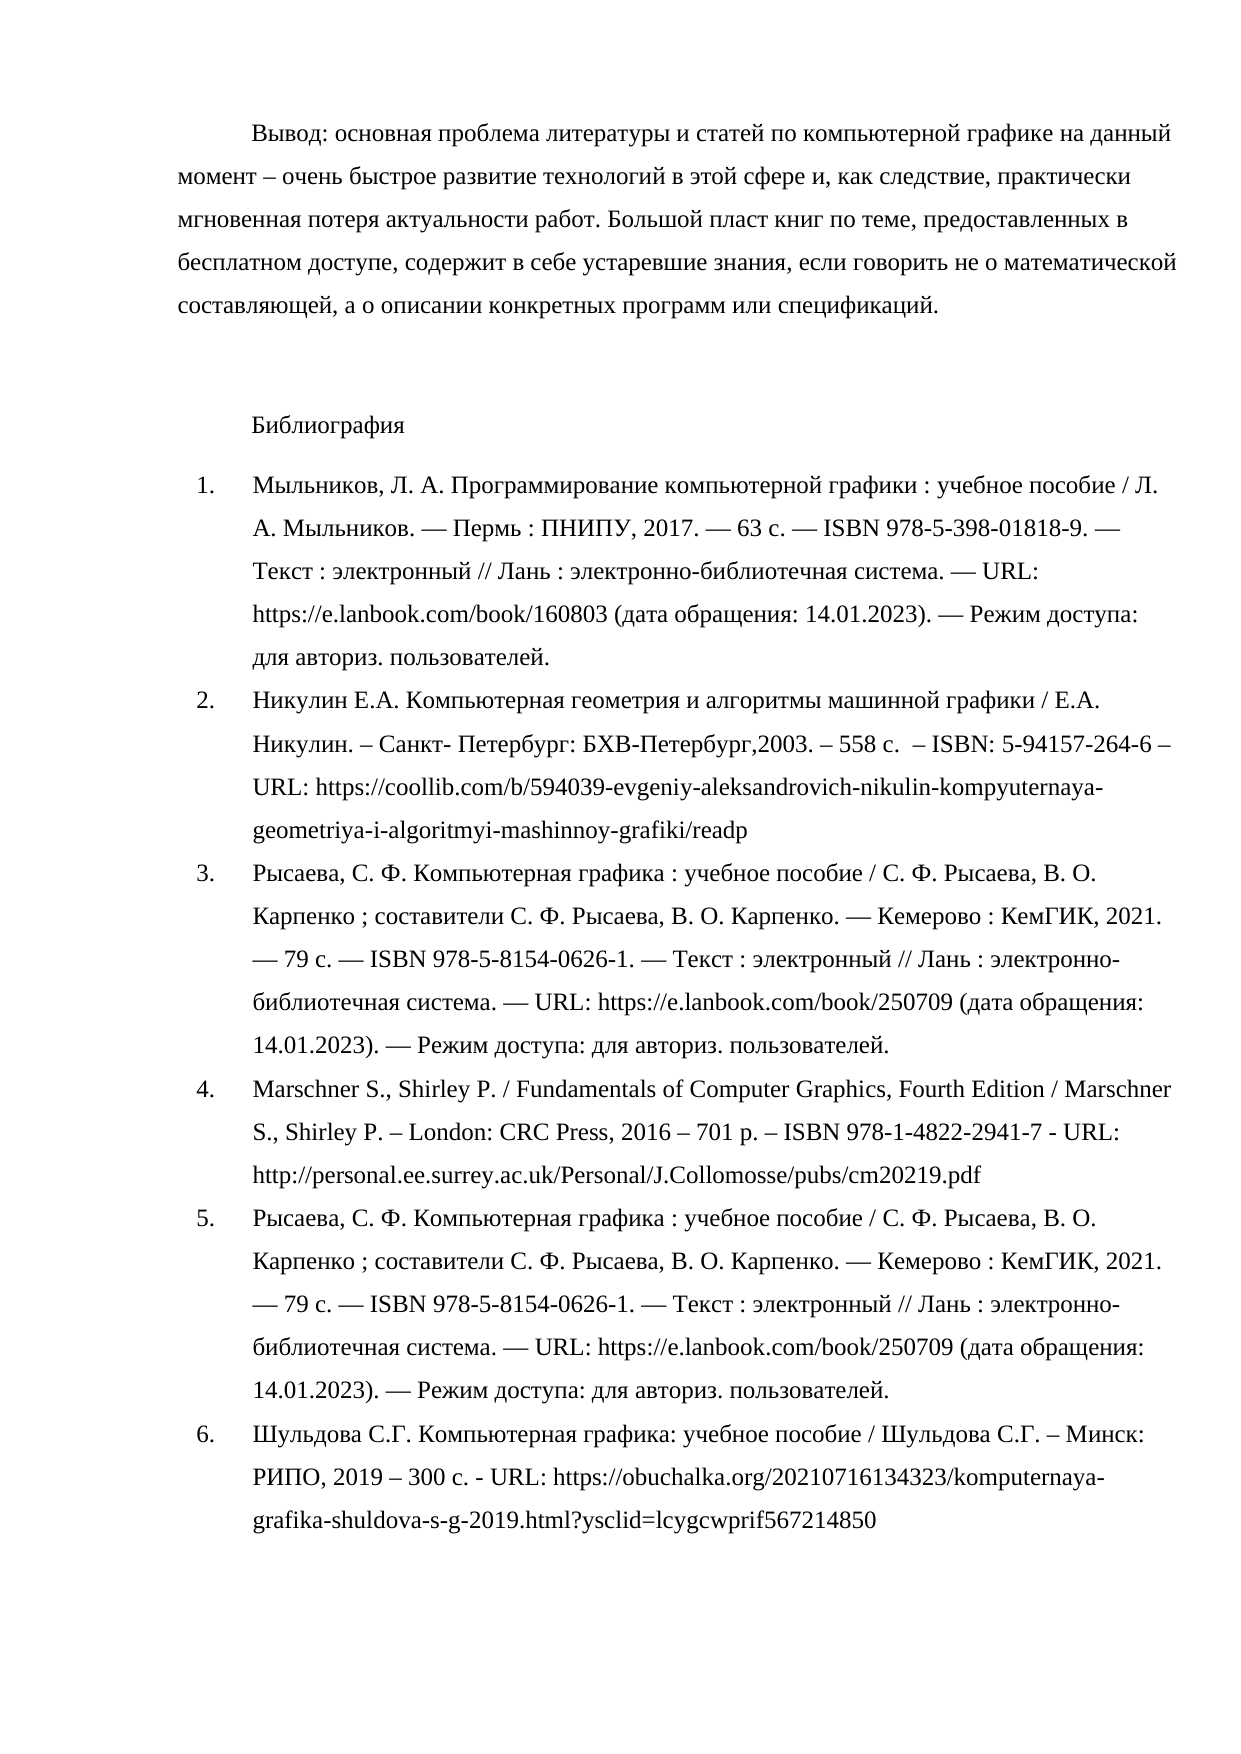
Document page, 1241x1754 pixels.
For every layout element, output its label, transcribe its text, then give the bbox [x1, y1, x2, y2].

list Шульдова С.Г. Компьютерная графика: учебное пособие / Шульдова С.Г. – Минск: РИПО, 2019 – 300 с. - URL: https://obuchalka.org/20210716134323/komputernaya-grafika-shuldova-s-g-2019.html?ysclid=lcygcwprif567214850 [215, 1419, 1181, 1534]
list Никулин Е.А. Компьютерная геометрия и алгоритмы машинной графики / Е.А. Никулин. – Санкт- Петербург: БХВ-Петербург,2003. – 558 с. – ISBN: 5-94157-264-6 – URL: https://coollib.com/b/594039-evgeniy-aleksandrovich-nikulin-kompyuternaya-geometriya-i-algoritmyi-mashinnoy-grafiki/readp [215, 686, 1181, 844]
list Рысаева, С. Ф. Компьютерная графика : учебное пособие / С. Ф. Рысаева, В. О. Карпенко ; составители С. Ф. Рысаева, В. О. Карпенко. — Кемерово : КемГИК, 2021. — 79 с. — ISBN 978-5-8154-0626-1. — Текст : электронный // Лань : электронно-библиотечная система. — URL: https://e.lanbook.com/book/250709 (дата обращения: 14.01.2023). — Режим доступа: для авториз. пользователей. [215, 1203, 1181, 1404]
list Мыльников, Л. А. Программирование компьютерной графики : учебное пособие / Л. А. Мыльников. — Пермь : ПНИПУ, 2017. — 63 с. — ISBN 978-5-398-01818-9. — Текст : электронный // Лань : электронно-библиотечная система. — URL: https://e.lanbook.com/book/160803 (дата обращения: 14.01.2023). — Режим доступа: для авториз. пользователей. [215, 470, 1181, 671]
list Marschner S., Shirley P. / Fundamentals of Computer Graphics, Fourth Edition / Marschner S., Shirley P. – London: CRC Press, 2016 – 701 p. – ISBN 978-1-4822-2941-7 - URL: http://personal.ee.surrey.ac.uk/Personal/J.Collomosse/pubs/cm20219.pdf [215, 1074, 1181, 1189]
text Библиография [177, 410, 1181, 439]
text Вывод: основная проблема литературы и статей по компьютерной графике на данный момент – очень быстрое развитие технологий в этой сфере и, как следствие, практически мгновенная потеря актуальности работ. Большой пласт книг по теме, предоставленных в бесплатном доступе, содержит в себе устаревшие знания, если говорить не о математической составляющей, а о описании конкретных программ или спецификаций. [177, 118, 1181, 319]
list Рысаева, С. Ф. Компьютерная графика : учебное пособие / С. Ф. Рысаева, В. О. Карпенко ; составители С. Ф. Рысаева, В. О. Карпенко. — Кемерово : КемГИК, 2021. — 79 с. — ISBN 978-5-8154-0626-1. — Текст : электронный // Лань : электронно-библиотечная система. — URL: https://e.lanbook.com/book/250709 (дата обращения: 14.01.2023). — Режим доступа: для авториз. пользователей. [215, 858, 1181, 1059]
